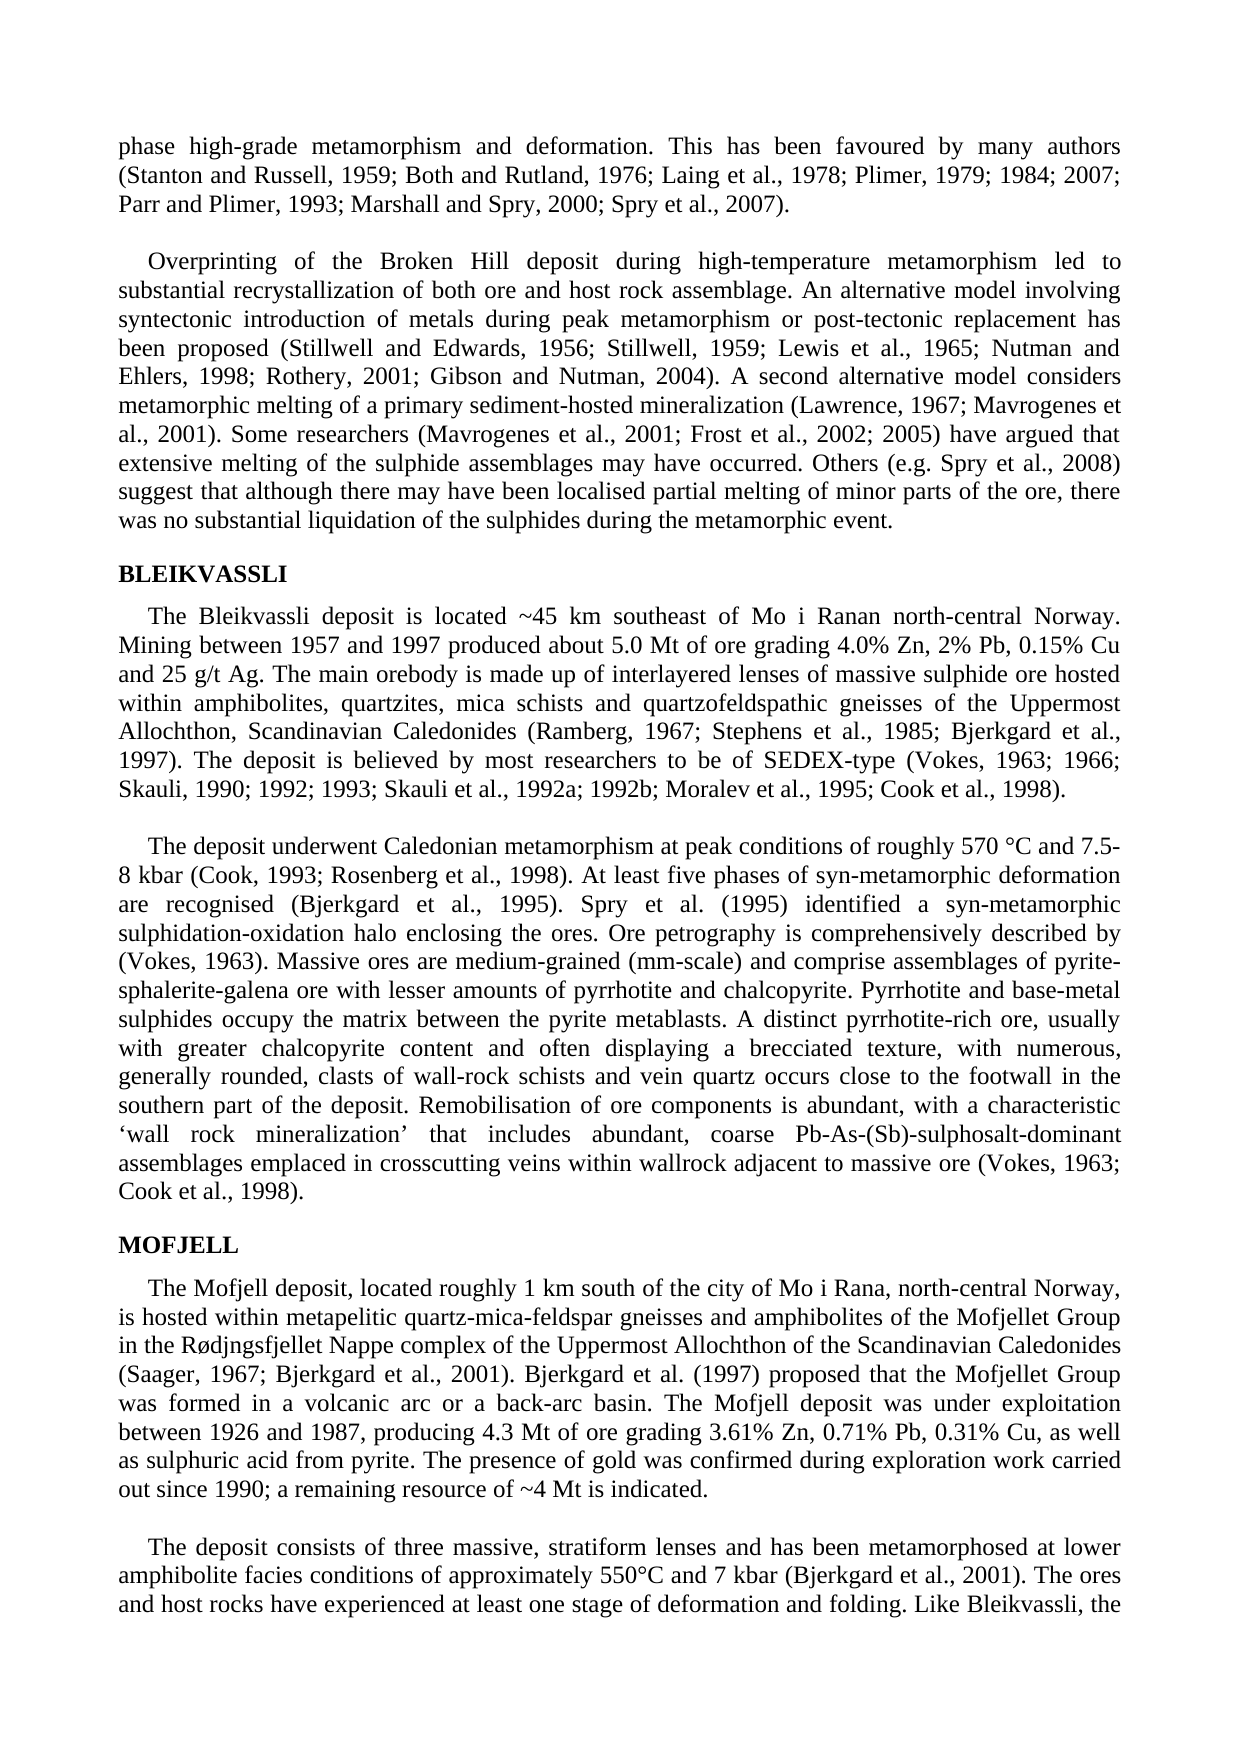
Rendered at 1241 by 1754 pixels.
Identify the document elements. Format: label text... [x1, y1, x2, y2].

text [118, 1532, 1122, 1618]
text The deposit underwent Caledonian metamorphism at peak conditions of roughly 570 °C and 7.5-8 kbar (Cook, 1993; Rosenberg et al., 1998). At least five phases of syn-metamorphic deformation are recognised (Bjerkgard et al., 1995). Spry et al. (1995) identified a syn-metamorphic sulphidation-oxidation halo enclosing the ores. Ore petrography is comprehensively described by (Vokes, 1963). Massive ores are medium-grained (mm-scale) and comprise assemblages of pyrite-sphalerite-galena ore with lesser amounts of pyrrhotite and chalcopyrite. Pyrrhotite and base-metal sulphides occupy the matrix between the pyrite metablasts. A distinct pyrrhotite-rich ore, usually with greater chalcopyrite content and often displaying a brecciated texture, with numerous, generally rounded, clasts of wall-rock schists and vein quartz occurs close to the footwall in the southern part of the deposit. Remobilisation of ore components is abundant, with a characteristic ‘wall rock mineralization’ that includes abundant, coarse Pb-As-(Sb)-sulphosalt-dominant assemblages emplaced in crosscutting veins within wallrock adjacent to massive ore (Vokes, 1963; Cook et al., 1998). [118, 831, 1122, 1205]
text Overprinting of the Broken Hill deposit during high-temperature metamorphism led to substantial recrystallization of both ore and host rock assemblage. An alternative model involving syntectonic introduction of metals during peak metamorphism or post-tectonic replacement has been proposed (Stillwell and Edwards, 1956; Stillwell, 1959; Lewis et al., 1965; Nutman and Ehlers, 1998; Rothery, 2001; Gibson and Nutman, 2004). A second alternative model considers metamorphic melting of a primary sediment-hosted mineralization (Lawrence, 1967; Mavrogenes et al., 2001). Some researchers (Mavrogenes et al., 2001; Frost et al., 2002; 2005) have argued that extensive melting of the sulphide assemblages may have occurred. Others (e.g. Spry et al., 2008) suggest that although there may have been localised partial melting of minor parts of the ore, there was no substantial liquidation of the sulphides during the metamorphic event. [118, 246, 1122, 534]
text The Mofjell deposit, located roughly 1 km south of the city of Mo i Rana, north-central Norway, is hosted within metapelitic quartz-mica-feldspar gneisses and amphibolites of the Mofjellet Group in the Rødjngsfjellet Nappe complex of the Uppermost Allochthon of the Scandinavian Caledonides (Saager, 1967; Bjerkgard et al., 2001). Bjerkgard et al. (1997) proposed that the Mofjellet Group was formed in a volcanic arc or a back-arc basin. The Mofjell deposit was under exploitation between 1926 and 1987, producing 4.3 Mt of ore grading 3.61% Zn, 0.71% Pb, 0.31% Cu, as well as sulphuric acid from pyrite. The presence of gold was confirmed during exploration work carried out since 1990; a remaining resource of ~4 Mt is indicated. [118, 1273, 1122, 1503]
subtitle BLEIKVASSLI [118, 559, 1122, 588]
subtitle MOFJELL [118, 1230, 1122, 1259]
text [118, 131, 1122, 218]
text The Bleikvassli deposit is located ~45 km southeast of Mo i Ranan north-central Norway. Mining between 1957 and 1997 produced about 5.0 Mt of ore grading 4.0% Zn, 2% Pb, 0.15% Cu and 25 g/t Ag. The main orebody is made up of interlayered lenses of massive sulphide ore hosted within amphibolites, quartzites, mica schists and quartzofeldspathic gneisses of the Uppermost Allochthon, Scandinavian Caledonides (Ramberg, 1967; Stephens et al., 1985; Bjerkgard et al., 1997). The deposit is believed by most researchers to be of SEDEX-type (Vokes, 1963; 1966; Skauli, 1990; 1992; 1993; Skauli et al., 1992a; 1992b; Moralev et al., 1995; Cook et al., 1998). [118, 601, 1122, 803]
